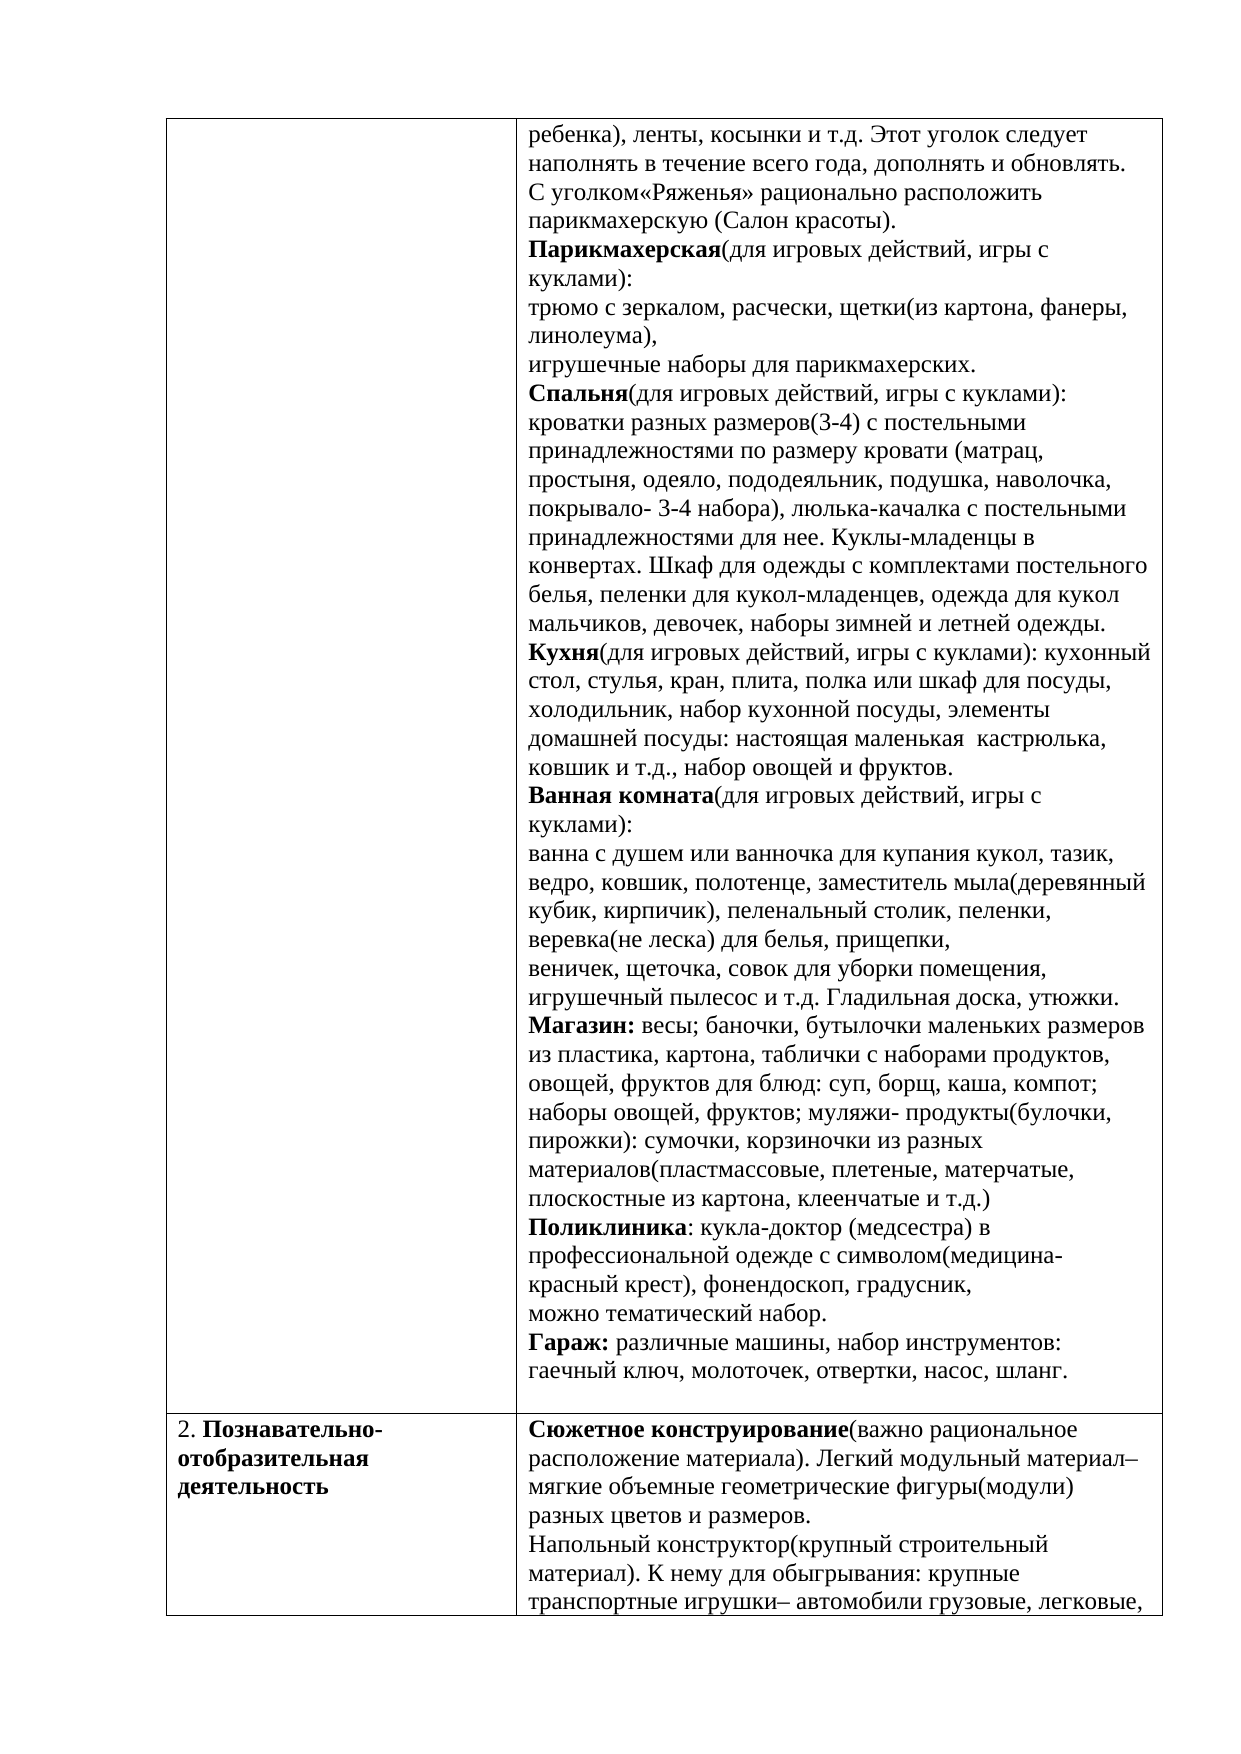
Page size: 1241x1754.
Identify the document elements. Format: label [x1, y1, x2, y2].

table_cell [517, 119, 1162, 1413]
table_cell [167, 119, 516, 1413]
table_cell [517, 1414, 1162, 1615]
table_cell [167, 1414, 516, 1615]
